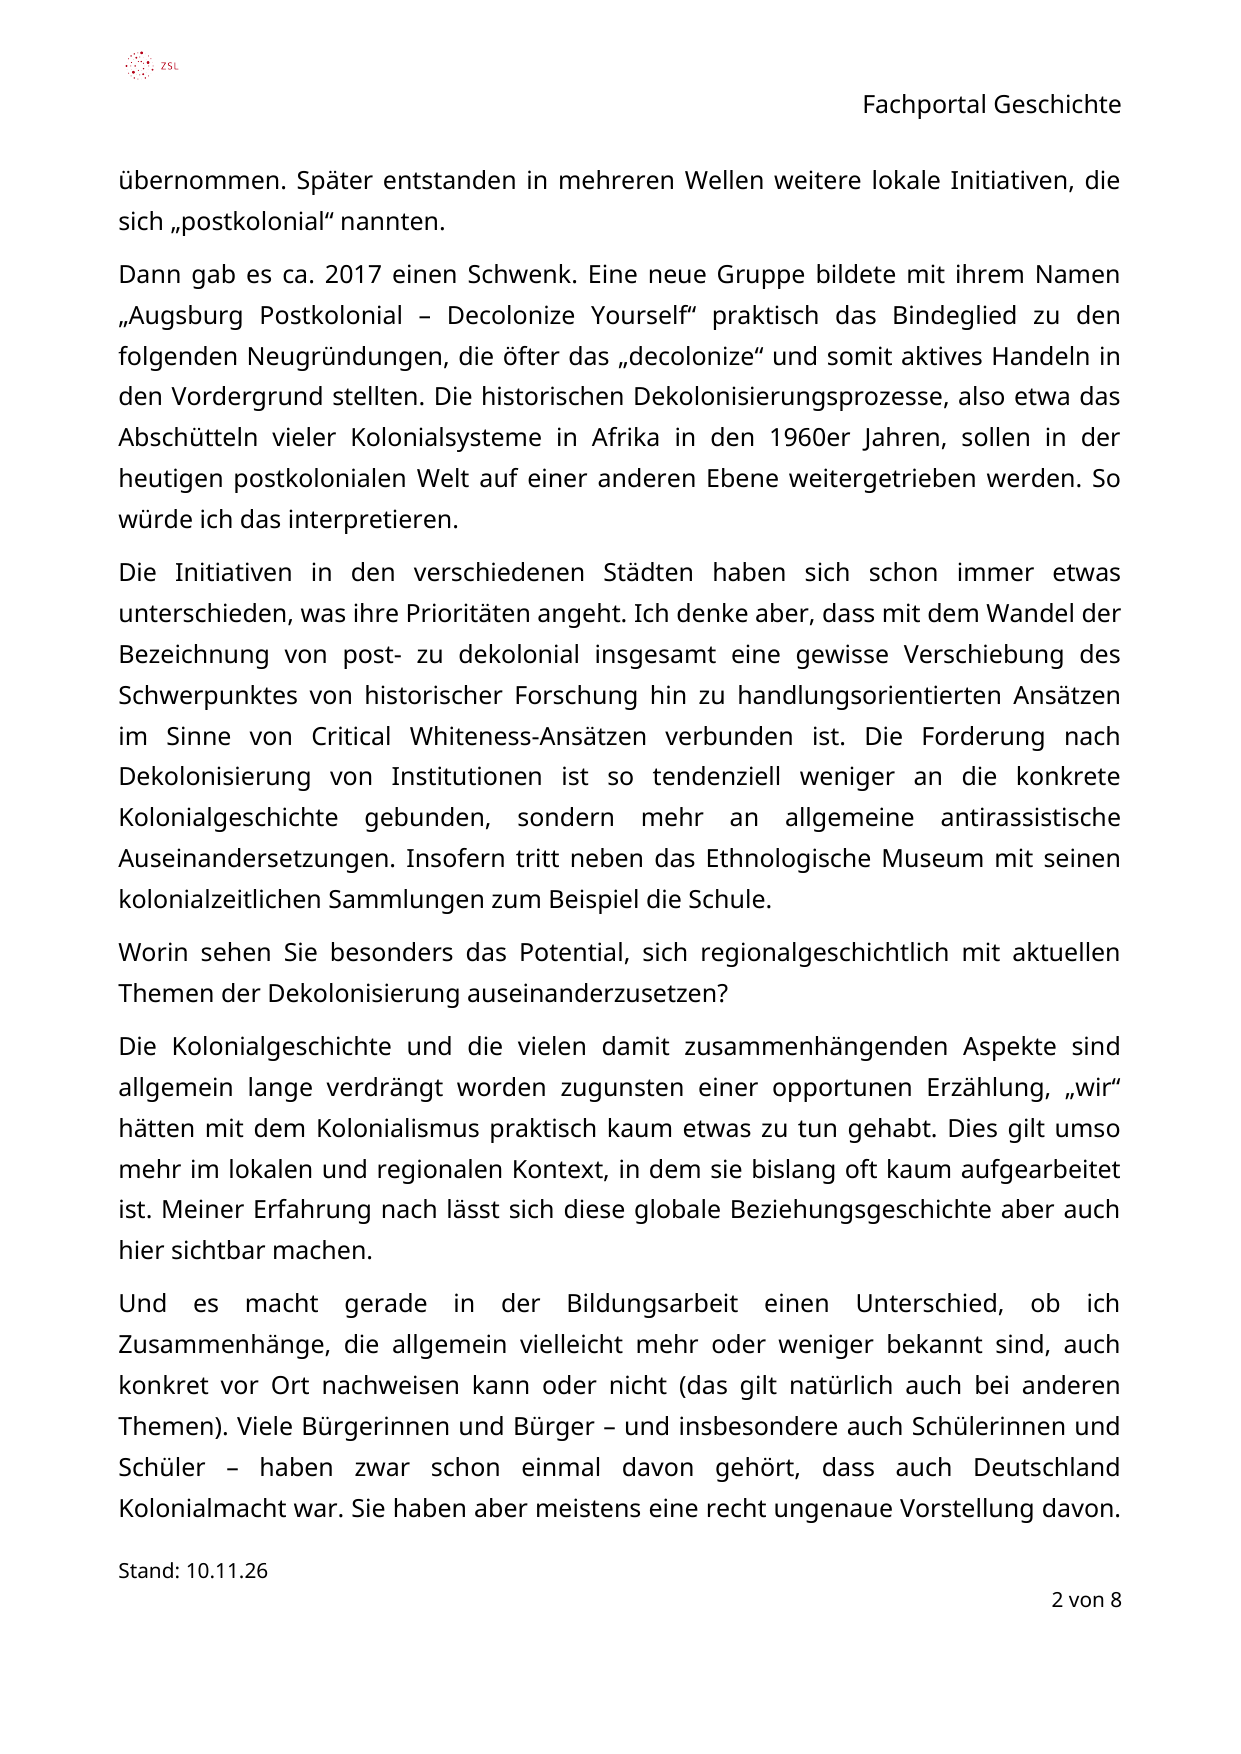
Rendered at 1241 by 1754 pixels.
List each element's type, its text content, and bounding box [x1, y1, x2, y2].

text Worin sehen Sie besonders das Potential, sich regionalgeschichtlich mit aktuellen Themen der Dekolonisierung auseinanderzusetzen? [118, 935, 1122, 1009]
text Die Kolonialgeschichte und die vielen damit zusammenhängenden Aspekte sind allgemein lange verdrängt worden zugunsten einer opportunen Erzählung, „wir“ hätten mit dem Kolonialismus praktisch kaum etwas zu tun gehabt. Dies gilt umso mehr im lokalen und regionalen Kontext, in dem sie bislang oft kaum aufgearbeitet ist. Meiner Erfahrung nach lässt sich diese globale Beziehungsgeschichte aber auch hier sichtbar machen. [118, 1029, 1122, 1267]
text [118, 1286, 1122, 1524]
text Die Initiativen in den verschiedenen Städten haben sich schon immer etwas unterschieden, was ihre Prioritäten angeht. Ich denke aber, dass mit dem Wandel der Bezeichnung von post- zu dekolonial insgesamt eine gewisse Verschiebung des Schwerpunktes von historischer Forschung hin zu handlungsorientierten Ansätzen im Sinne von Critical Whiteness-Ansätzen verbunden ist. Die Forderung nach Dekolonisierung von Institutionen ist so tendenziell weniger an die konkrete Kolonialgeschichte gebunden, sondern mehr an allgemeine antirassistische Auseinandersetzungen. Insofern tritt neben das Ethnologische Museum mit seinen kolonialzeitlichen Sammlungen zum Beispiel die Schule. [118, 555, 1122, 916]
text Dann gab es ca. 2017 einen Schwenk. Eine neue Gruppe bildete mit ihrem Namen „Augsburg Postkolonial – Decolonize Yourself“ praktisch das Bindeglied zu den folgenden Neugründungen, die öfter das „decolonize“ und somit aktives Handeln in den Vordergrund stellten. Die historischen Dekolonisierungsprozesse, also etwa das Abschütteln vieler Kolonialsysteme in Afrika in den 1960er Jahren, sollen in der heutigen postkolonialen Welt auf einer anderen Ebene weitergetrieben werden. So würde ich das interpretieren. [118, 257, 1122, 536]
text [118, 162, 1122, 237]
picture [118, 44, 186, 87]
